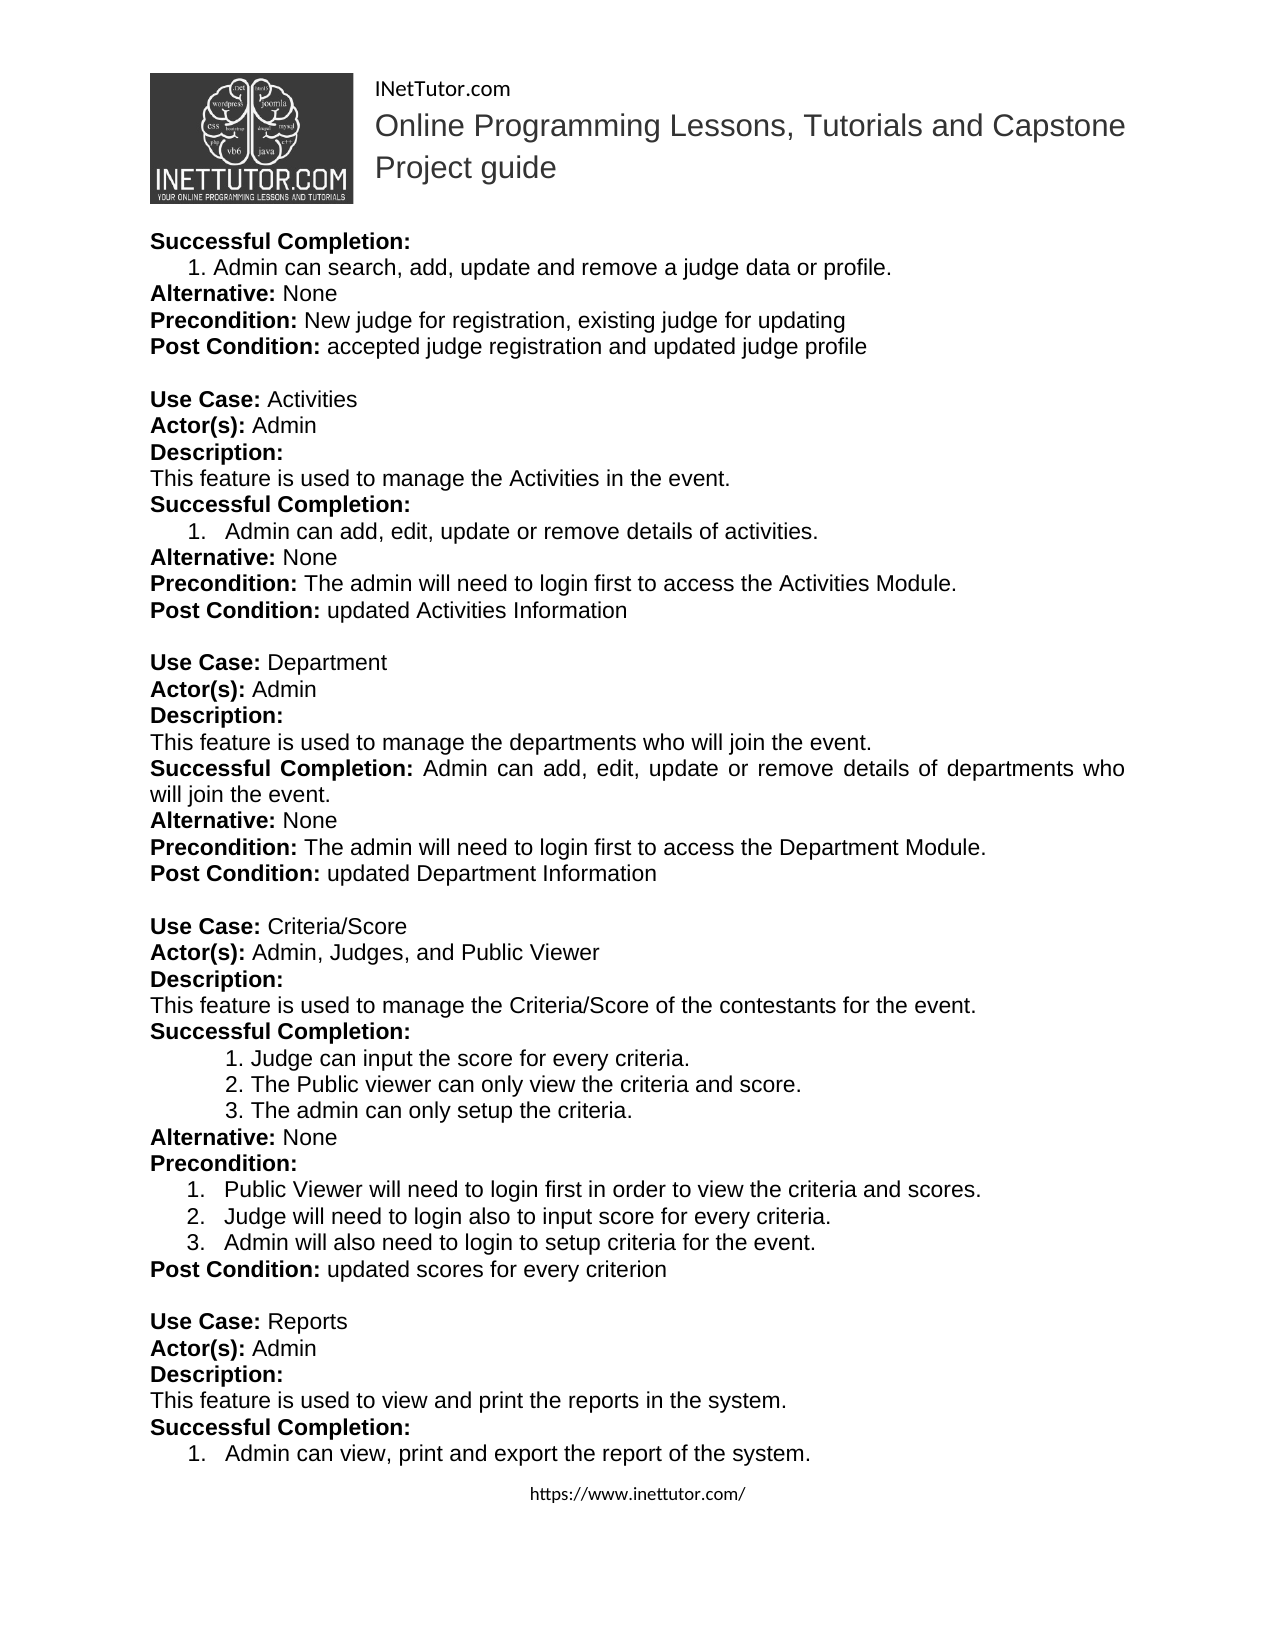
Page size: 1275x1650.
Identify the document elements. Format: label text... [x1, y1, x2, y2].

text Actor(s): Admin [150, 412, 1125, 438]
text Precondition: [150, 1150, 1125, 1176]
list The Public viewer can only view the criteria and score. [225, 1071, 1125, 1097]
text Precondition: The admin will need to login first to access the Department Module. [150, 834, 1125, 860]
list Alternative: None [150, 807, 1125, 834]
text Precondition: The admin will need to login first to access the Activities Module. [150, 570, 1125, 597]
list Judge can input the score for every criteria. [225, 1045, 1125, 1071]
text Successful Completion: [150, 1414, 1125, 1440]
text This feature is used to manage the departments who will join the event. [150, 728, 1125, 755]
text Use Case: Department [150, 649, 1125, 676]
list Admin can view, print and export the report of the system. [187, 1440, 1125, 1466]
text Post Condition: updated Department Information [150, 860, 1125, 887]
text Description: [150, 702, 1125, 728]
text Successful Completion: [150, 1018, 1125, 1045]
text Alternative: None [150, 280, 1125, 307]
text Use Case: Criteria/Score [150, 913, 1125, 939]
text Successful Completion: [150, 228, 1125, 254]
text Actor(s): Admin [150, 676, 1125, 702]
text Use Case: Activities [150, 386, 1125, 412]
picture [150, 73, 354, 204]
text Successful Completion: Admin can add, edit, update or remove details of departments who will join the event. [150, 755, 1125, 807]
text Description: [150, 1361, 1125, 1387]
text Use Case: Reports [150, 1308, 1125, 1334]
text This feature is used to manage the Criteria/Score of the contestants for the event. [150, 992, 1125, 1018]
list The admin can only setup the criteria. [225, 1097, 1125, 1124]
list Public Viewer will need to login first in order to view the criteria and scores. [186, 1176, 1125, 1203]
text Description: [150, 966, 1125, 992]
text Post Condition: updated scores for every criterion [150, 1256, 1125, 1282]
list Admin can add, edit, update or remove details of activities. [187, 518, 1125, 544]
text Post Condition: updated Activities Information [150, 597, 1125, 623]
text This feature is used to manage the Activities in the event. [150, 465, 1125, 491]
list Alternative: None [150, 1124, 1125, 1150]
text Description: [150, 438, 1125, 465]
text Actor(s): Admin [150, 1334, 1125, 1361]
list Judge will need to login also to input score for every criteria. [186, 1203, 1125, 1229]
list Alternative: None [150, 544, 1125, 570]
list Admin will also need to login to setup criteria for the event. [186, 1229, 1125, 1256]
text This feature is used to view and print the reports in the system. [150, 1387, 1125, 1414]
text Actor(s): Admin, Judges, and Public Viewer [150, 939, 1125, 966]
list Admin can search, add, update and remove a judge data or profile. [187, 254, 1125, 280]
text Precondition: New judge for registration, existing judge for updating [150, 307, 1125, 333]
text Successful Completion: [150, 491, 1125, 518]
text Post Condition: accepted judge registration and updated judge profile [150, 333, 1125, 359]
